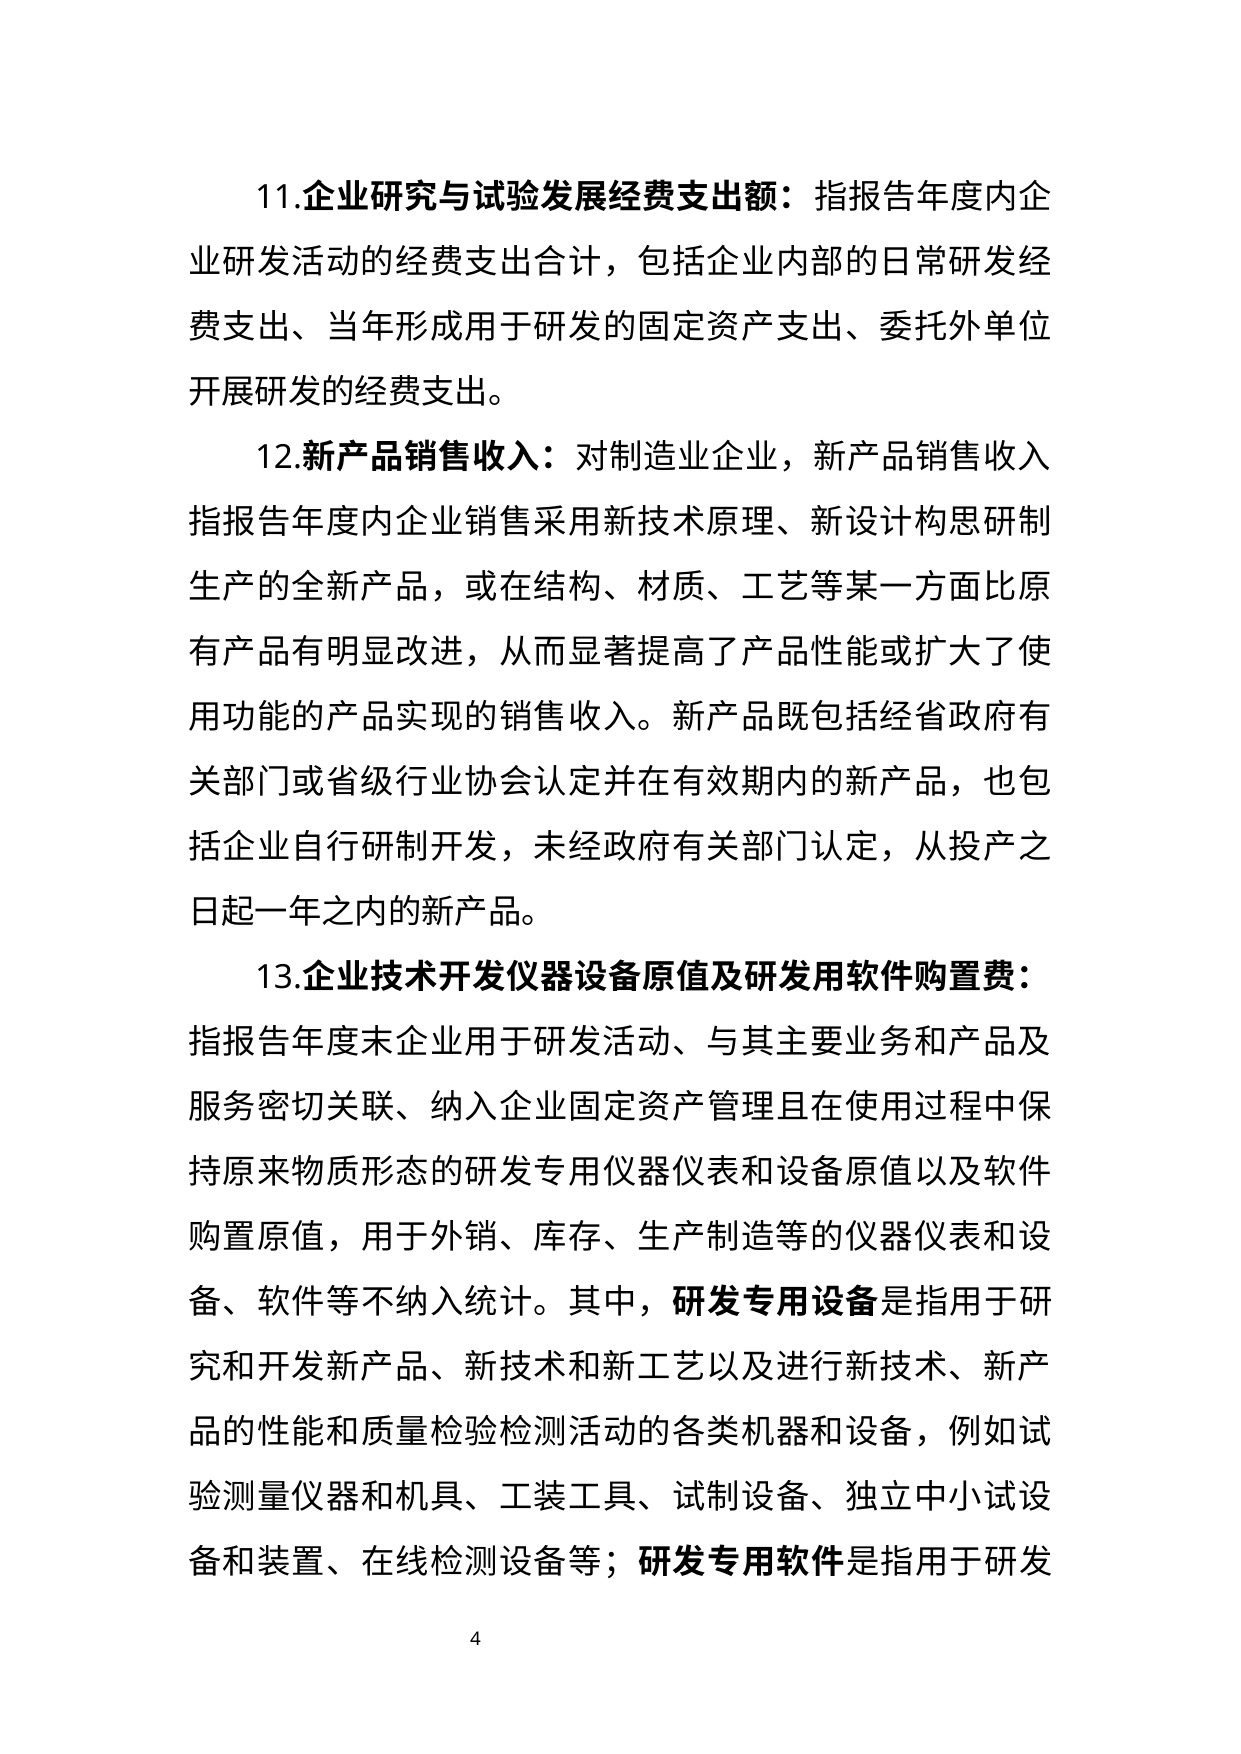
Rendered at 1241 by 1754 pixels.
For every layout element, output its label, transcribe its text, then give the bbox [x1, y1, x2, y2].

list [188, 942, 1052, 1592]
list 新产品销售收入：对制造业企业，新产品销售收入指报告年度内企业销售采用新技术原理、新设计构思研制、生产的全新产品，或在结构、材质、工艺等某一方面比原有产品有明显改进，从而显著提高了产品性能或扩大了使用功能的产品实现的销售收入。新产品既包括经省政府有关部门或省级行业协会认定并在有效期内的新产品，也包括企业自行研制开发，未经政府有关部门认定，从投产之日起一年之内的新产品。 [188, 422, 1052, 942]
list 企业研究与试验发展经费支出额：指报告年度内企业研发活动的经费支出合计，包括企业内部的日常研发经费支出、当年形成用于研发的固定资产支出、委托外单位开展研发的经费支出。 [188, 162, 1052, 422]
